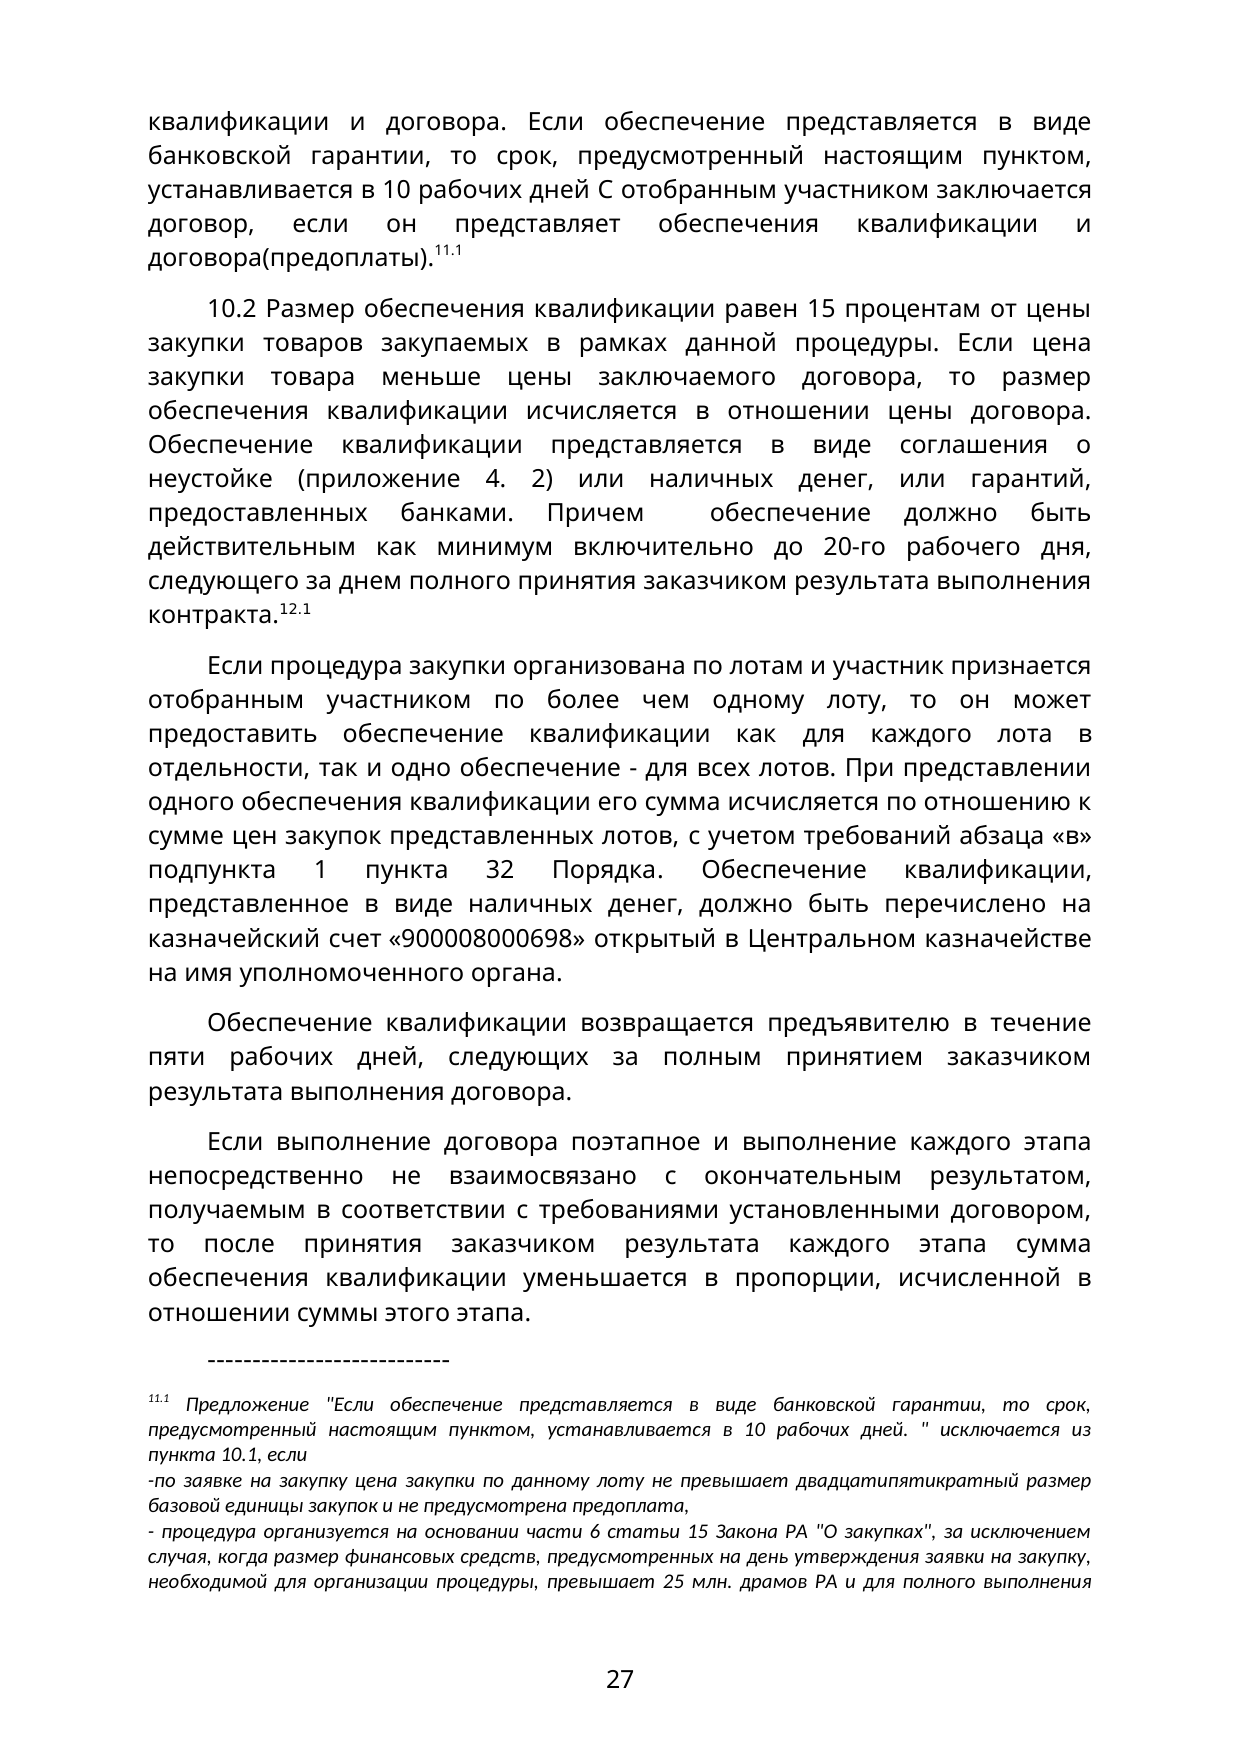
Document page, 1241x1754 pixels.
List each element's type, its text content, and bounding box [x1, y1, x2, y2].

text -по заявке на закупку цена закупки по данному лоту не превышает двадцатипятикратный размер базовой единицы закупок и не предусмотрена предоплата, [148, 1467, 1092, 1518]
text 11.1 Предложение "Если обеспечение представляется в виде банковской гарантии, то срок, предусмотренный настоящим пунктом, устанавливается в 10 рабочих дней. " исключается из пункта 10.1, если [148, 1391, 1092, 1467]
text 10.2 Размер обеспечения квалификации равен 15 процентам от цены закупки товаров закупаемых в рамках данной процедуры. Если цена закупки товара меньше цены заключаемого договора, то размер обеспечения квалификации исчисляется в отношении цены договора. Обеспечение квалификации представляется в виде соглашения о неустойке (приложение 4. 2) или наличных денег, или гарантий, предоставленных банками. Причем обеспечение должно быть действительным как минимум включительно до 20-го рабочего дня, следующего за днем полного принятия заказчиком результата выполнения контракта.12.1 [148, 290, 1092, 631]
text Если процедура закупки организована по лотам и участник признается отобранным участником по более чем одному лоту, то он может предоставить обеспечение квалификации как для каждого лота в отдельности, так и одно обеспечение - для всех лотов. При представлении одного обеспечения квалификации его сумма исчисляется по отношению к сумме цен закупок представленных лотов, с учетом требований абзаца «в» подпункта 1 пункта 32 Порядка. Обеспечение квалификации, представленное в виде наличных денег, должно быть перечислено на казначейский счет «900008000698» открытый в Центральном казначействе на имя уполномоченного органа. [148, 648, 1092, 988]
text Обеспечение квалификации возвращается предъявителю в течение пяти рабочих дней, следующих за полным принятием заказчиком результата выполнения договора. [148, 1005, 1092, 1107]
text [148, 1518, 1092, 1594]
text Если выполнение договора поэтапное и выполнение каждого этапа непосредственно не взаимосвязано с окончательным результатом, получаемым в соответствии с требованиями установленными договором, то после принятия заказчиком результата каждого этапа сумма обеспечения квалификации уменьшается в пропорции, исчисленной в отношении суммы этого этапа. [148, 1124, 1092, 1328]
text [148, 103, 1092, 274]
text --------------------------- [148, 1345, 1092, 1374]
